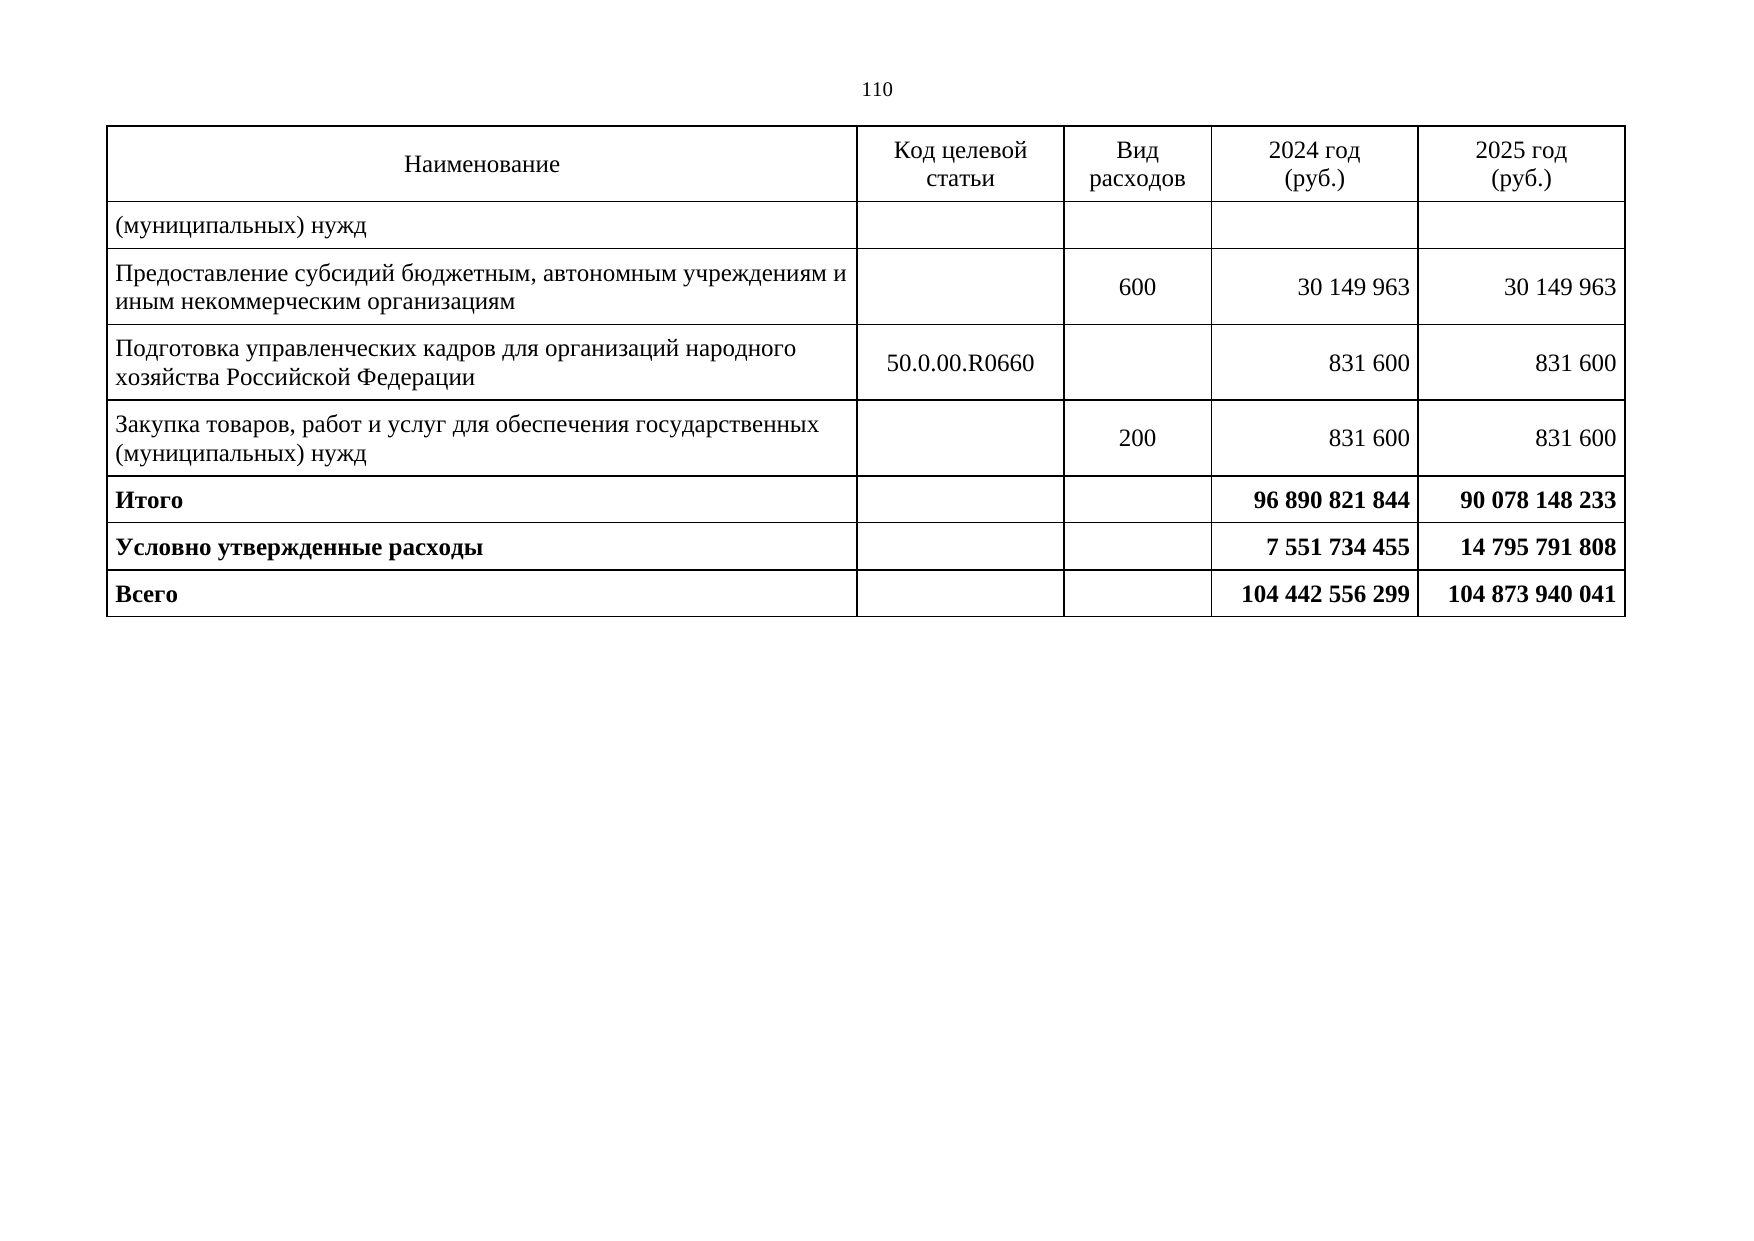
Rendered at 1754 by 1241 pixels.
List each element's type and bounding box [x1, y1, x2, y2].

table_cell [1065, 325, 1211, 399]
table_header [108, 127, 856, 201]
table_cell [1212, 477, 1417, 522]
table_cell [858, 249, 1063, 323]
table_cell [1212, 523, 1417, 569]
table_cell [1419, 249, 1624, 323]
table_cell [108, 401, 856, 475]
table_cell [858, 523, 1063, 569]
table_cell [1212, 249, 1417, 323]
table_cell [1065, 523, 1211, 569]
table_header [1212, 127, 1417, 201]
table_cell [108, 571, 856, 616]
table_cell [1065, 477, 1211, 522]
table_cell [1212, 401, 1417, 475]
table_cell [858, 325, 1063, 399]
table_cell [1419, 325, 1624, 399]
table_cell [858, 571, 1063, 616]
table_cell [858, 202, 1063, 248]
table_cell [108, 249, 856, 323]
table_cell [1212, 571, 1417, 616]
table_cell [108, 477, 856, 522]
table_header [1065, 127, 1211, 201]
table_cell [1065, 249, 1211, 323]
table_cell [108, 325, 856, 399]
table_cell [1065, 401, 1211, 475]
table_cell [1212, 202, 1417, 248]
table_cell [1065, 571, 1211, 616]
table_header [858, 127, 1063, 201]
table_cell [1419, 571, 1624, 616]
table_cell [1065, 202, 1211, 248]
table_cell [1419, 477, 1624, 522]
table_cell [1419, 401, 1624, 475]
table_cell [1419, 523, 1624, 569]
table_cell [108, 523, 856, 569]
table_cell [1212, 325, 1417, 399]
table_header [1419, 127, 1624, 201]
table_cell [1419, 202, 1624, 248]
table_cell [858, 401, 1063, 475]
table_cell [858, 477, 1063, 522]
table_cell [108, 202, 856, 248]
